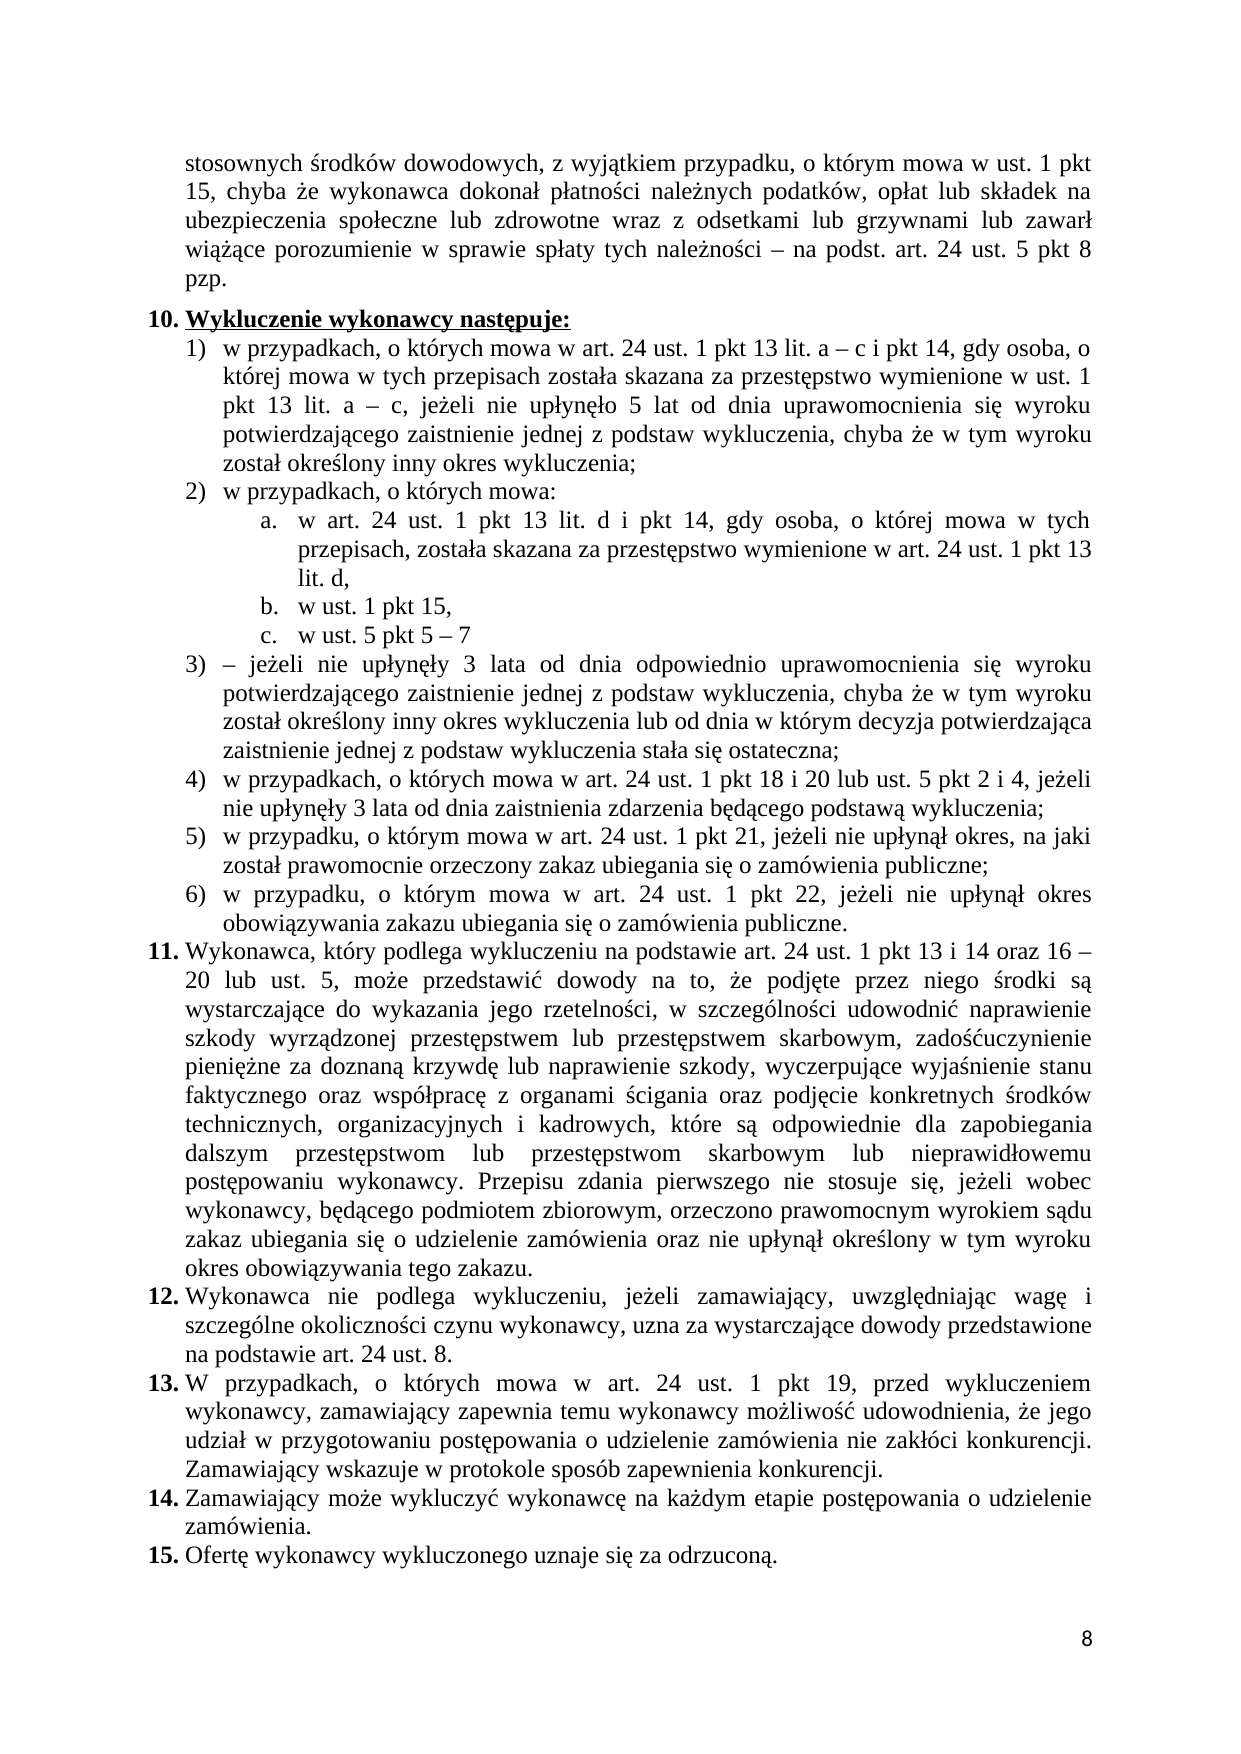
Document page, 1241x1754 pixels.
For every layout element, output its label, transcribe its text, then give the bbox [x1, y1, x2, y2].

list w przypadku, o którym mowa w art. 24 ust. 1 pkt 21, jeżeli nie upłynął okres, na jaki został prawomocnie orzeczony zakaz ubiegania się o zamówienia publiczne; [185, 821, 1093, 879]
list w przypadkach, o których mowa w art. 24 ust. 1 pkt 18 i 20 lub ust. 5 pkt 2 i 4, jeżeli nie upłynęły 3 lata od dnia zaistnienia zdarzenia będącego podstawą wykluczenia; [185, 764, 1093, 821]
list w przypadku, o którym mowa w art. 24 ust. 1 pkt 22, jeżeli nie upłynął okres obowiązywania zakazu ubiegania się o zamówienia publiczne. [185, 879, 1093, 936]
list w ust. 1 pkt 15, [260, 591, 1093, 620]
list w przypadkach, o których mowa: [185, 476, 1093, 505]
list Zamawiający może wykluczyć wykonawcę na każdym etapie postępowania o udzielenie zamówienia. [148, 1483, 1093, 1540]
list – jeżeli nie upłynęły 3 lata od dnia odpowiednio uprawomocnienia się wyroku potwierdzającego zaistnienie jednej z podstaw wykluczenia, chyba że w tym wyroku został określony inny okres wykluczenia lub od dnia w którym decyzja potwierdzająca zaistnienie jednej z podstaw wykluczenia stała się ostateczna; [185, 649, 1093, 764]
list W przypadkach, o których mowa w art. 24 ust. 1 pkt 19, przed wykluczeniem wykonawcy, zamawiający zapewnia temu wykonawcy możliwość udowodnienia, że jego udział w przygotowaniu postępowania o udzielenie zamówienia nie zakłóci konkurencji. Zamawiający wskazuje w protokole sposób zapewnienia konkurencji. [148, 1368, 1093, 1483]
list w ust. 5 pkt 5 – 7 [260, 620, 1093, 649]
list Ofertę wykonawcy wykluczonego uznaje się za odrzuconą. [148, 1540, 1093, 1569]
list w przypadkach, o których mowa w art. 24 ust. 1 pkt 13 lit. a – c i pkt 14, gdy osoba, o której mowa w tych przepisach została skazana za przestępstwo wymienione w ust. 1 pkt 13 lit. a – c, jeżeli nie upłynęło 5 lat od dnia uprawomocnienia się wyroku potwierdzającego zaistnienie jednej z podstaw wykluczenia, chyba że w tym wyroku został określony inny okres wykluczenia; [185, 333, 1093, 476]
list Wykluczenie wykonawcy następuje: [148, 304, 1093, 333]
list Wykonawca nie podlega wykluczeniu, jeżeli zamawiający, uwzględniając wagę i szczególne okoliczności czynu wykonawcy, uzna za wystarczające dowody przedstawione na podstawie art. 24 ust. 8. [148, 1281, 1093, 1368]
list Wykonawca, który podlega wykluczeniu na podstawie art. 24 ust. 1 pkt 13 i 14 oraz 16 – 20 lub ust. 5, może przedstawić dowody na to, że podjęte przez niego środki są wystarczające do wykazania jego rzetelności, w szczególności udowodnić naprawienie szkody wyrządzonej przestępstwem lub przestępstwem skarbowym, zadośćuczynienie pieniężne za doznaną krzywdę lub naprawienie szkody, wyczerpujące wyjaśnienie stanu faktycznego oraz współpracę z organami ścigania oraz podjęcie konkretnych środków technicznych, organizacyjnych i kadrowych, które są odpowiednie dla zapobiegania dalszym przestępstwom lub przestępstwom skarbowym lub nieprawidłowemu postępowaniu wykonawcy. Przepisu zdania pierwszego nie stosuje się, jeżeli wobec wykonawcy, będącego podmiotem zbiorowym, orzeczono prawomocnym wyrokiem sądu zakaz ubiegania się o udzielenie zamówienia oraz nie upłynął określony w tym wyroku okres obowiązywania tego zakazu. [148, 936, 1093, 1281]
list w art. 24 ust. 1 pkt 13 lit. d i pkt 14, gdy osoba, o której mowa w tych przepisach, została skazana za przestępstwo wymienione w art. 24 ust. 1 pkt 13 lit. d, [260, 505, 1093, 591]
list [148, 148, 1093, 291]
